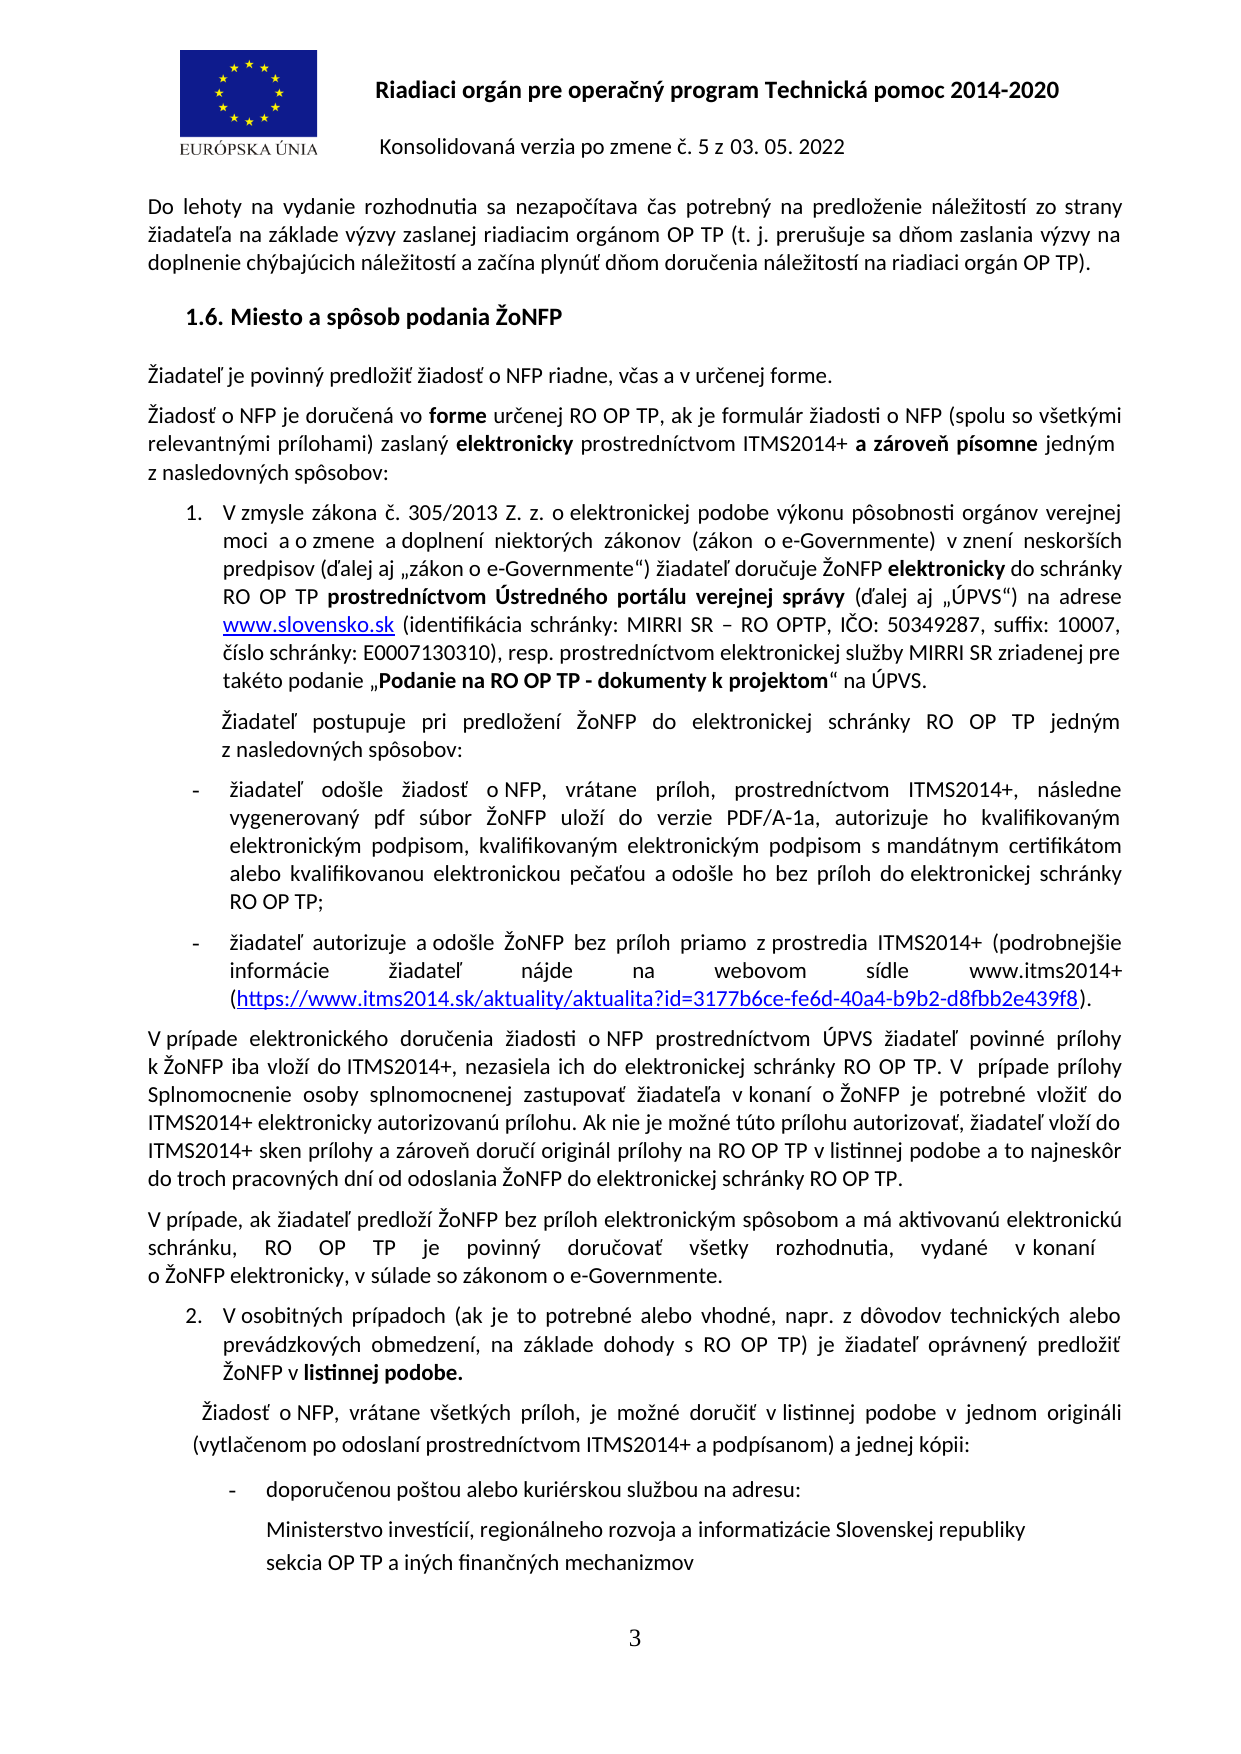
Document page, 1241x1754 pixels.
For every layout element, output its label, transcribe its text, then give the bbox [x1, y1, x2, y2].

list V zmysle zákona č. 305/2013 Z. z. o elektronickej podobe výkonu pôsobnosti orgánov verejnej moci a o zmene a doplnení niektorých zákonov (zákon o e-Governmente) v znení neskorších predpisov (ďalej aj „zákon o e-Governmente“) žiadateľ doručuje ŽoNFP elektronicky do schránky RO OP TP prostredníctvom Ústredného portálu verejnej správy (ďalej aj „ÚPVS“) na adrese www.slovensko.sk (identifikácia schránky: MIRRI SR – RO OPTP, IČO: 50349287, suffix: 10007, číslo schránky: E0007130310), resp. prostredníctvom elektronickej služby MIRRI SR zriadenej pre takéto podanie „Podanie na RO OP TP - dokumenty k projektom“ na ÚPVS. [185, 498, 1122, 694]
text Žiadosť o NFP, vrátane všetkých príloh, je možné doručiť v listinnej podobe v jednom origináli (vytlačenom po odoslaní prostredníctvom ITMS2014+ a podpísanom) a jednej kópii: [192, 1398, 1122, 1458]
text Ministerstvo investícií, regionálneho rozvoja a informatizácie Slovenskej republiky [266, 1516, 1122, 1544]
list Miesto a spôsob podania ŽoNFP [185, 301, 1122, 332]
text Žiadateľ postupuje pri predložení ŽoNFP do elektronickej schránky RO OP TP jedným z nasledovných spôsobov: [221, 707, 1122, 763]
list žiadateľ autorizuje a odošle ŽoNFP bez príloh priamo z prostredia ITMS2014+ (podrobnejšie informácie žiadateľ nájde na webovom sídle www.itms2014+ (https://www.itms2014.sk/aktuality/aktualita?id=3177b6ce-fe6d-40a4-b9b2-d8fbb2e439f8). [192, 928, 1122, 1012]
text Žiadosť o NFP je doručená vo forme určenej RO OP TP, ak je formulár žiadosti o NFP (spolu so všetkými relevantnými prílohami) zaslaný elektronicky prostredníctvom ITMS2014+ a zároveň písomne jedným z nasledovných spôsobov: [148, 402, 1122, 486]
list žiadateľ odošle žiadosť o NFP, vrátane príloh, prostredníctvom ITMS2014+, následne vygenerovaný pdf súbor ŽoNFP uloží do verzie PDF/A-1a, autorizuje ho kvalifikovaným elektronickým podpisom, kvalifikovaným elektronickým podpisom s mandátnym certifikátom alebo kvalifikovanou elektronickou pečaťou a odošle ho bez príloh do elektronickej schránky RO OP TP; [192, 775, 1122, 915]
text V prípade elektronického doručenia žiadosti o NFP prostredníctvom ÚPVS žiadateľ povinné prílohy k ŽoNFP iba vloží do ITMS2014+, nezasiela ich do elektronickej schránky RO OP TP. V prípade prílohy Splnomocnenie osoby splnomocnenej zastupovať žiadateľa v konaní o ŽoNFP je potrebné vložiť do ITMS2014+ elektronicky autorizovanú prílohu. Ak nie je možné túto prílohu autorizovať, žiadateľ vloží do ITMS2014+ sken prílohy a zároveň doručí originál prílohy na RO OP TP v listinnej podobe a to najneskôr do troch pracovných dní od odoslania ŽoNFP do elektronickej schránky RO OP TP. [148, 1024, 1122, 1193]
text V prípade, ak žiadateľ predloží ŽoNFP bez príloh elektronickým spôsobom a má aktivovanú elektronickú schránku, RO OP TP je povinný doručovať všetky rozhodnutia, vydané v konaní o ŽoNFP elektronicky, v súlade so zákonom o e-Governmente. [148, 1205, 1122, 1289]
text Do lehoty na vydanie rozhodnutia sa nezapočítava čas potrebný na predloženie náležitostí zo strany žiadateľa na základe výzvy zaslanej riadiacim orgánom OP TP (t. j. prerušuje sa dňom zaslania výzvy na doplnenie chýbajúcich náležitostí a začína plynúť dňom doručenia náležitostí na riadiaci orgán OP TP). [148, 192, 1122, 276]
list V osobitných prípadoch (ak je to potrebné alebo vhodné, napr. z dôvodov technických alebo prevádzkových obmedzení, na základe dohody s RO OP TP) je žiadateľ oprávnený predložiť ŽoNFP v listinnej podobe. [185, 1302, 1122, 1386]
list doporučenou poštou alebo kuriérskou službou na adresu: [228, 1475, 1122, 1503]
picture [179, 50, 318, 155]
text Žiadateľ je povinný predložiť žiadosť o NFP riadne, včas a v určenej forme. [148, 361, 1122, 389]
text sekcia OP TP a iných finančných mechanizmov [266, 1548, 1122, 1576]
